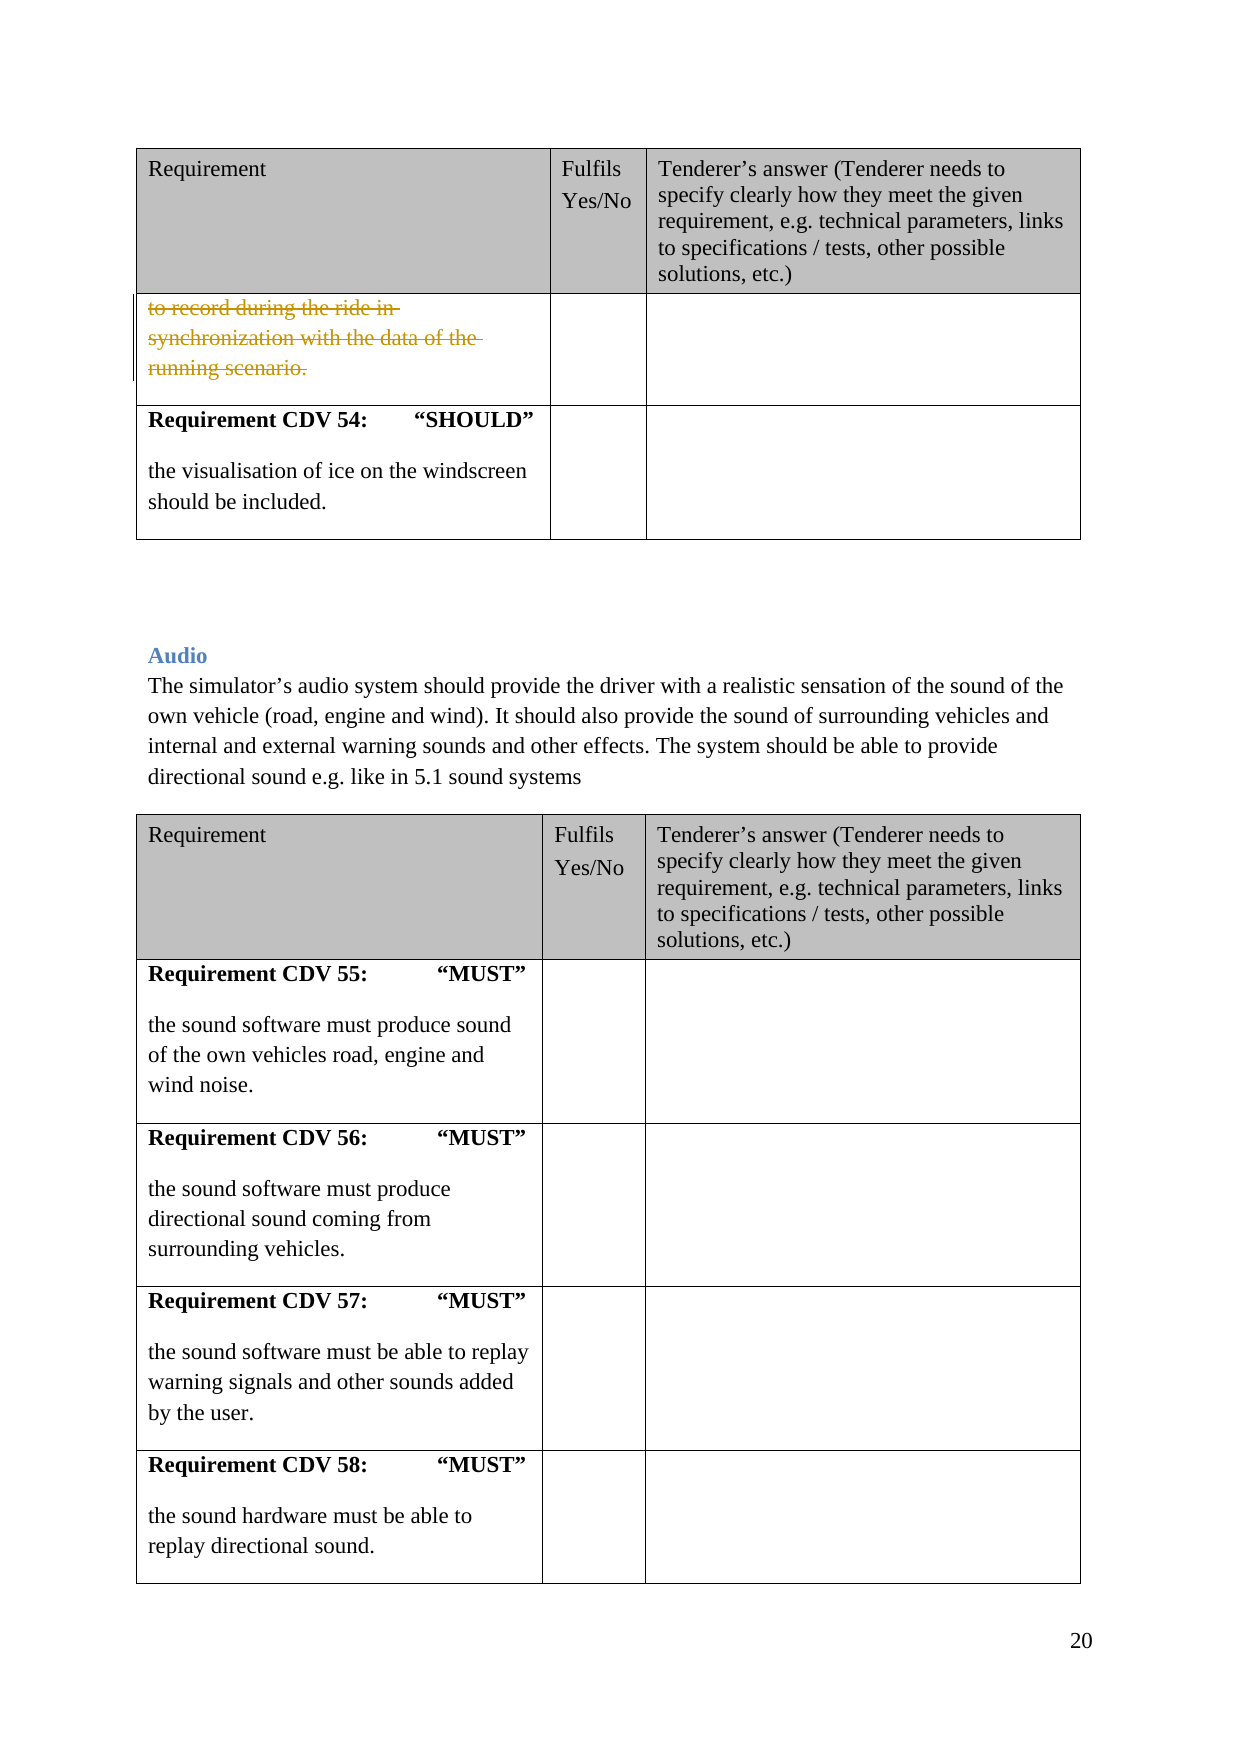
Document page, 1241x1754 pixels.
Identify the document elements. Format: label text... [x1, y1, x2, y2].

table_header Tenderer’s answer (Tenderer needs to specify clearly how they meet the given requirement, e.g. technical parameters, links to specifications / tests, other possible solutions, etc.) [646, 815, 1080, 959]
table_cell Requirement CDV 55: “MUST” the sound software must produce sound of the own vehicles road, engine and wind noise. [137, 960, 542, 1123]
table_cell [646, 1451, 1080, 1583]
table_cell Requirement CDV 58: “MUST” the sound hardware must be able to replay directional sound. [137, 1451, 542, 1583]
table_cell Requirement CDV 56: “MUST” the sound software must produce directional sound coming from surrounding vehicles. [137, 1124, 542, 1286]
table_header Requirement [137, 149, 550, 293]
table_header Requirement [137, 815, 542, 959]
subtitle Audio [148, 642, 1093, 668]
table_cell [551, 406, 646, 539]
table_cell [647, 406, 1080, 539]
table_cell [543, 1451, 645, 1583]
table_cell [646, 1124, 1080, 1286]
table_cell [646, 1287, 1080, 1450]
table_cell [137, 294, 550, 405]
table_cell Requirement CDV 54: “SHOULD” the visualisation of ice on the windscreen should be included. [137, 406, 550, 539]
table_cell [543, 1287, 645, 1450]
table_cell [551, 294, 646, 405]
table_cell [646, 960, 1080, 1123]
table_header Fulfils Yes/No [551, 149, 646, 293]
table_header Tenderer’s answer (Tenderer needs to specify clearly how they meet the given requirement, e.g. technical parameters, links to specifications / tests, other possible solutions, etc.) [647, 149, 1080, 293]
table_cell [647, 294, 1080, 405]
table_cell Requirement CDV 57: “MUST” the sound software must be able to replay warning signals and other sounds added by the user. [137, 1287, 542, 1450]
table_header Fulfils Yes/No [543, 815, 645, 959]
table_cell [543, 1124, 645, 1286]
text The simulator’s audio system should provide the driver with a realistic sensation of the sound of the own vehicle (road, engine and wind). It should also provide the sound of surrounding vehicles and internal and external warning sounds and other effects. The system should be able to provide directional sound e.g. like in 5.1 sound systems [148, 672, 1093, 789]
table_cell [543, 960, 645, 1123]
